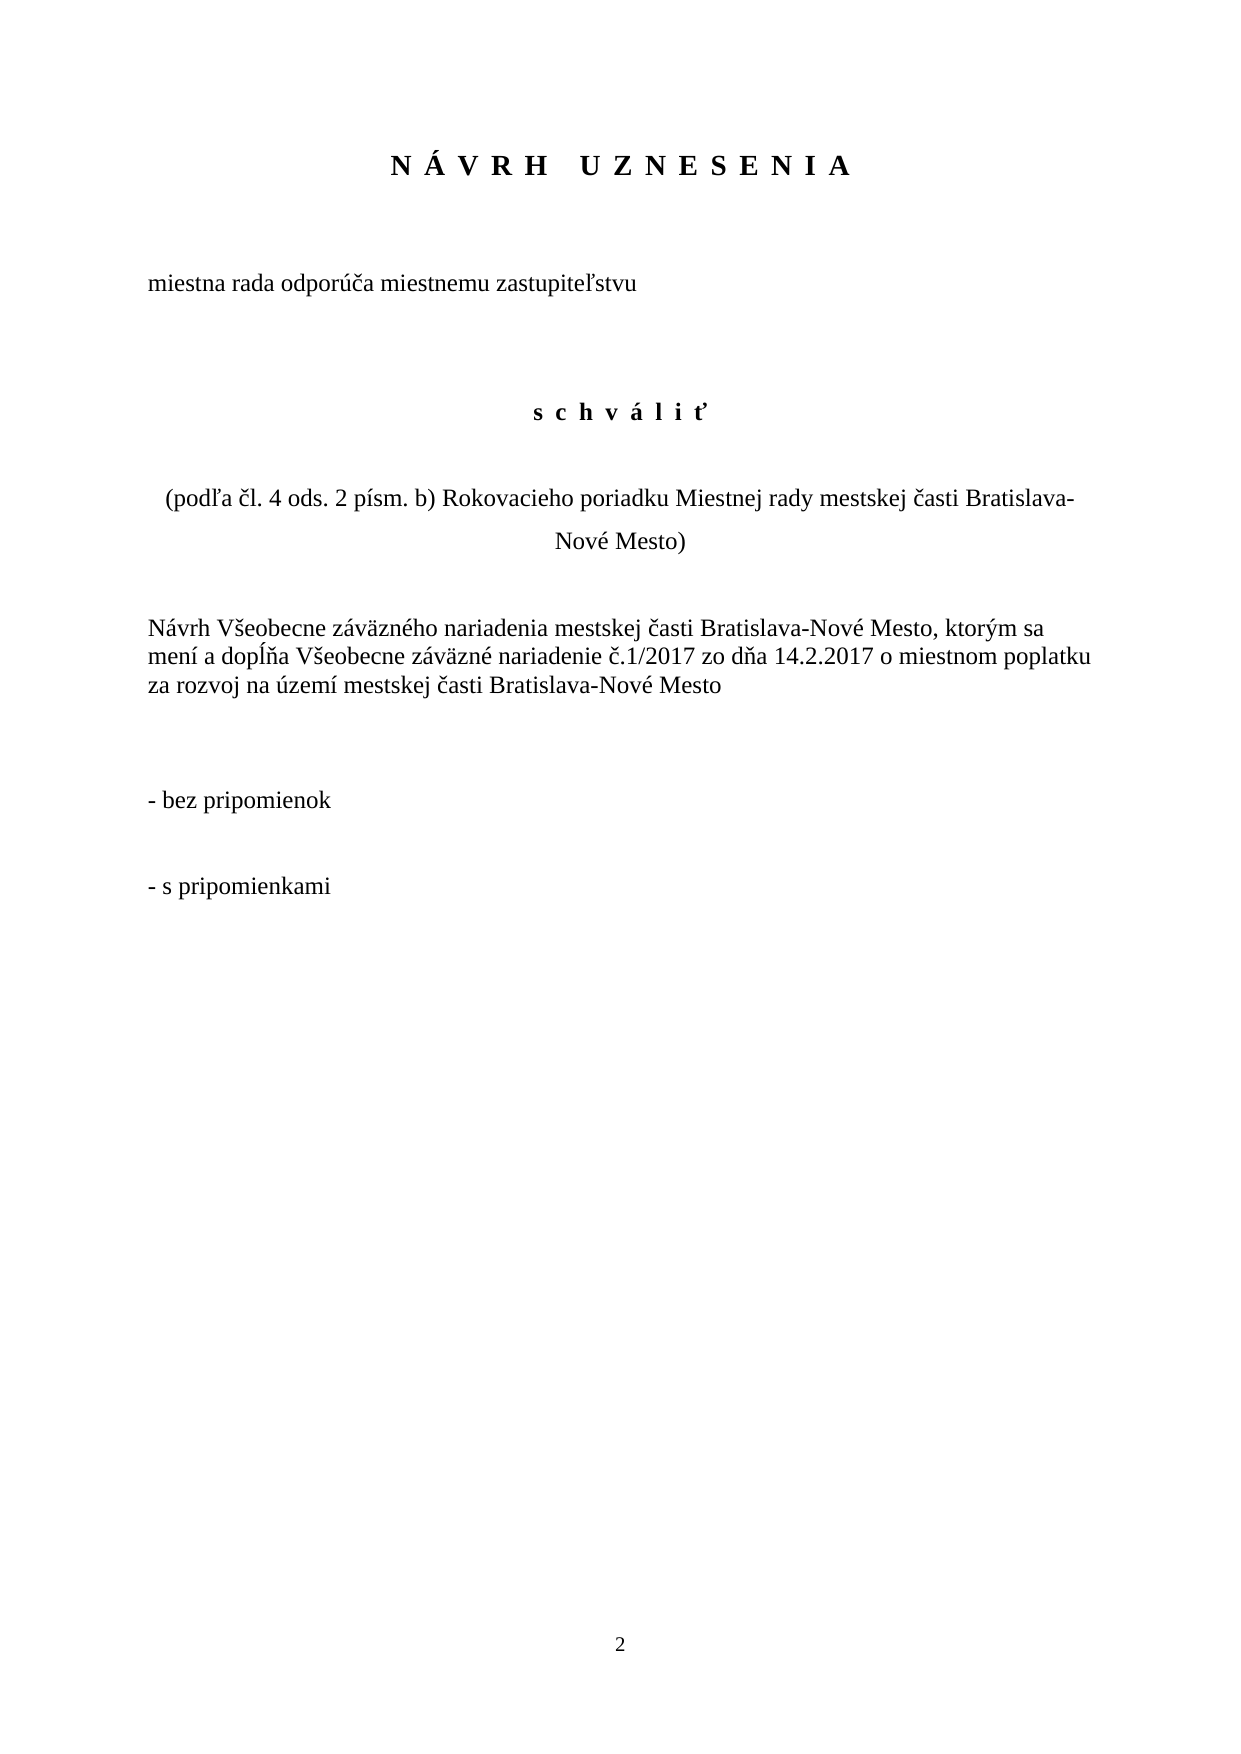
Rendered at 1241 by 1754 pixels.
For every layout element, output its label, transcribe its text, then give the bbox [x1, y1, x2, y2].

text miestna rada odporúča miestnemu zastupiteľstvu [148, 268, 1093, 296]
text - bez pripomienok [148, 785, 1093, 814]
text Návrh Všeobecne záväzného nariadenia mestskej časti Bratislava-Nové Mesto, ktorým sa mení a dopĺňa Všeobecne záväzné nariadenie č.1/2017 zo dňa 14.2.2017 o miestnom poplatku za rozvoj na území mestskej časti Bratislava-Nové Mesto [148, 613, 1093, 699]
text (podľa čl. 4 ods. 2 písm. b) Rokovacieho poriadku Miestnej rady mestskej časti Bratislava-Nové Mesto) [148, 483, 1093, 555]
text schváliť [148, 397, 1093, 426]
text Návrh uznesenia [148, 148, 1093, 181]
text - s pripomienkami [148, 871, 1093, 900]
